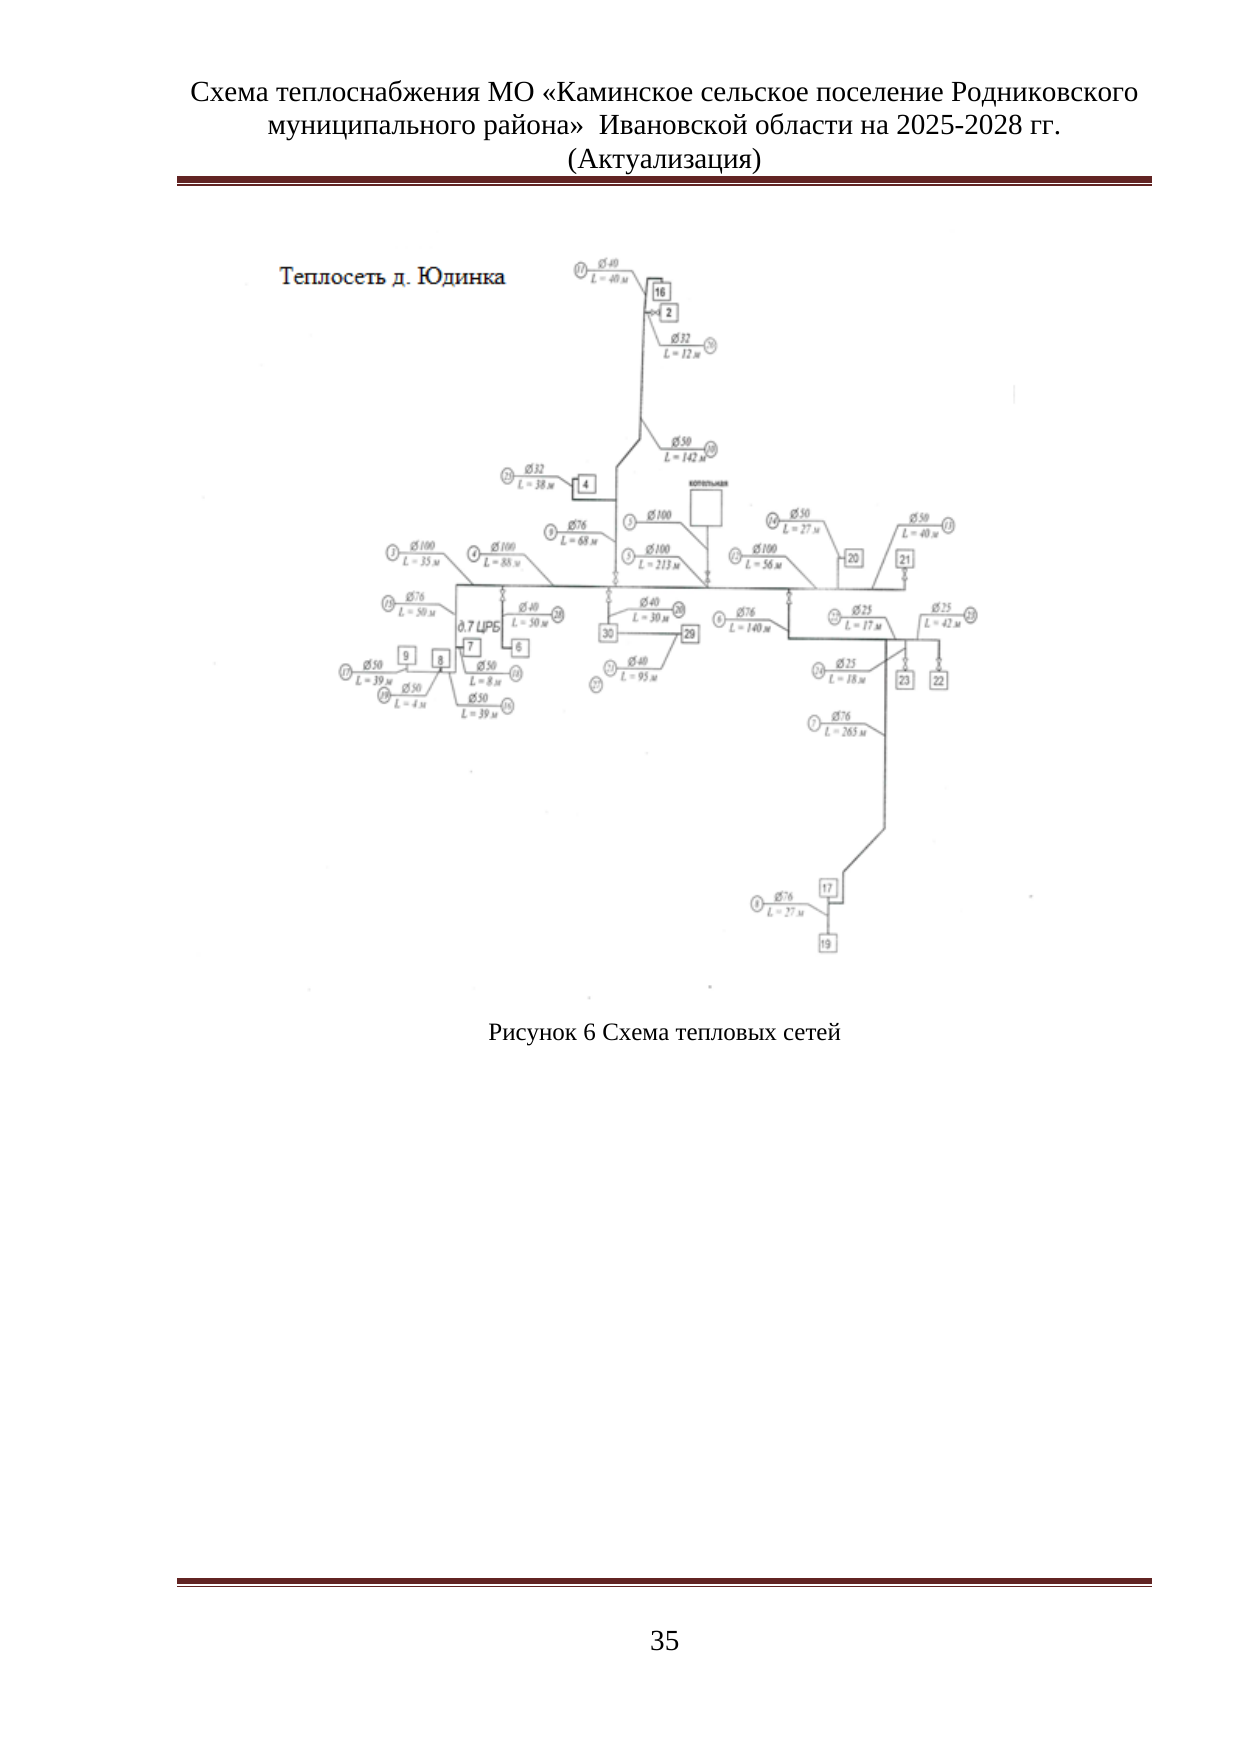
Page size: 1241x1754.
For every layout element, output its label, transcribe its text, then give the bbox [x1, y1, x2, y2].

text Рисунок 6 Схема тепловых сетей [177, 1017, 1152, 1046]
picture [177, 219, 1152, 1012]
